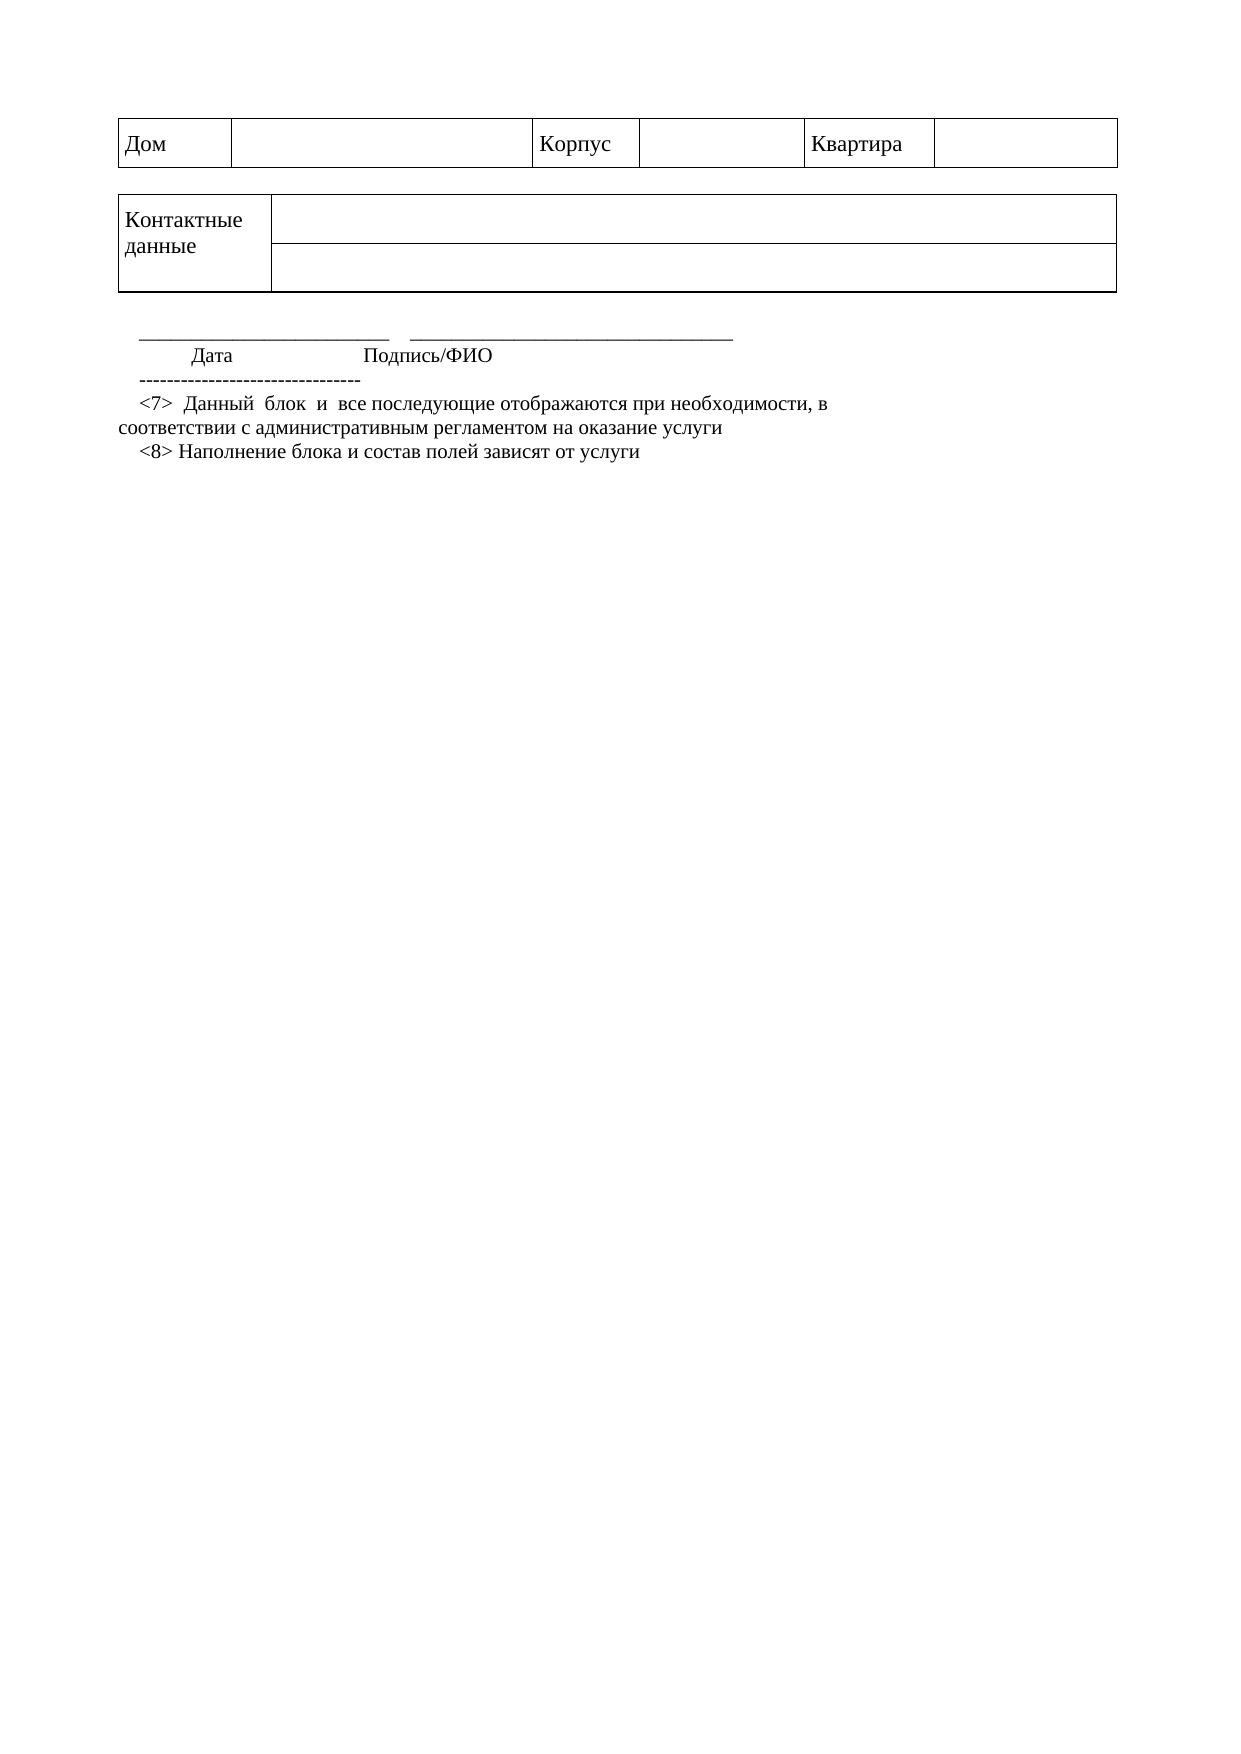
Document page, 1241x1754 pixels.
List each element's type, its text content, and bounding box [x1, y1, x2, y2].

text Дата Подпись/ФИО [118, 343, 1152, 367]
table_cell Дом [119, 119, 231, 167]
table_cell [232, 119, 532, 167]
table_cell [935, 119, 1117, 167]
text <8> Наполнение блока и состав полей зависят от услуги [118, 439, 1152, 463]
table_cell Квартира [805, 119, 934, 167]
text -------------------------------- [118, 367, 1152, 391]
table_header [272, 195, 1116, 243]
table_cell [640, 119, 804, 167]
text ________________________ _______________________________ [118, 319, 1152, 343]
table_cell [272, 244, 1116, 291]
text соответствии с административным регламентом на оказание услуги [118, 415, 1152, 439]
text <7> Данный блок и все последующие отображаются при необходимости, в [118, 391, 1152, 415]
table_cell Корпус [533, 119, 639, 167]
table_header Контактные данные [119, 195, 271, 291]
